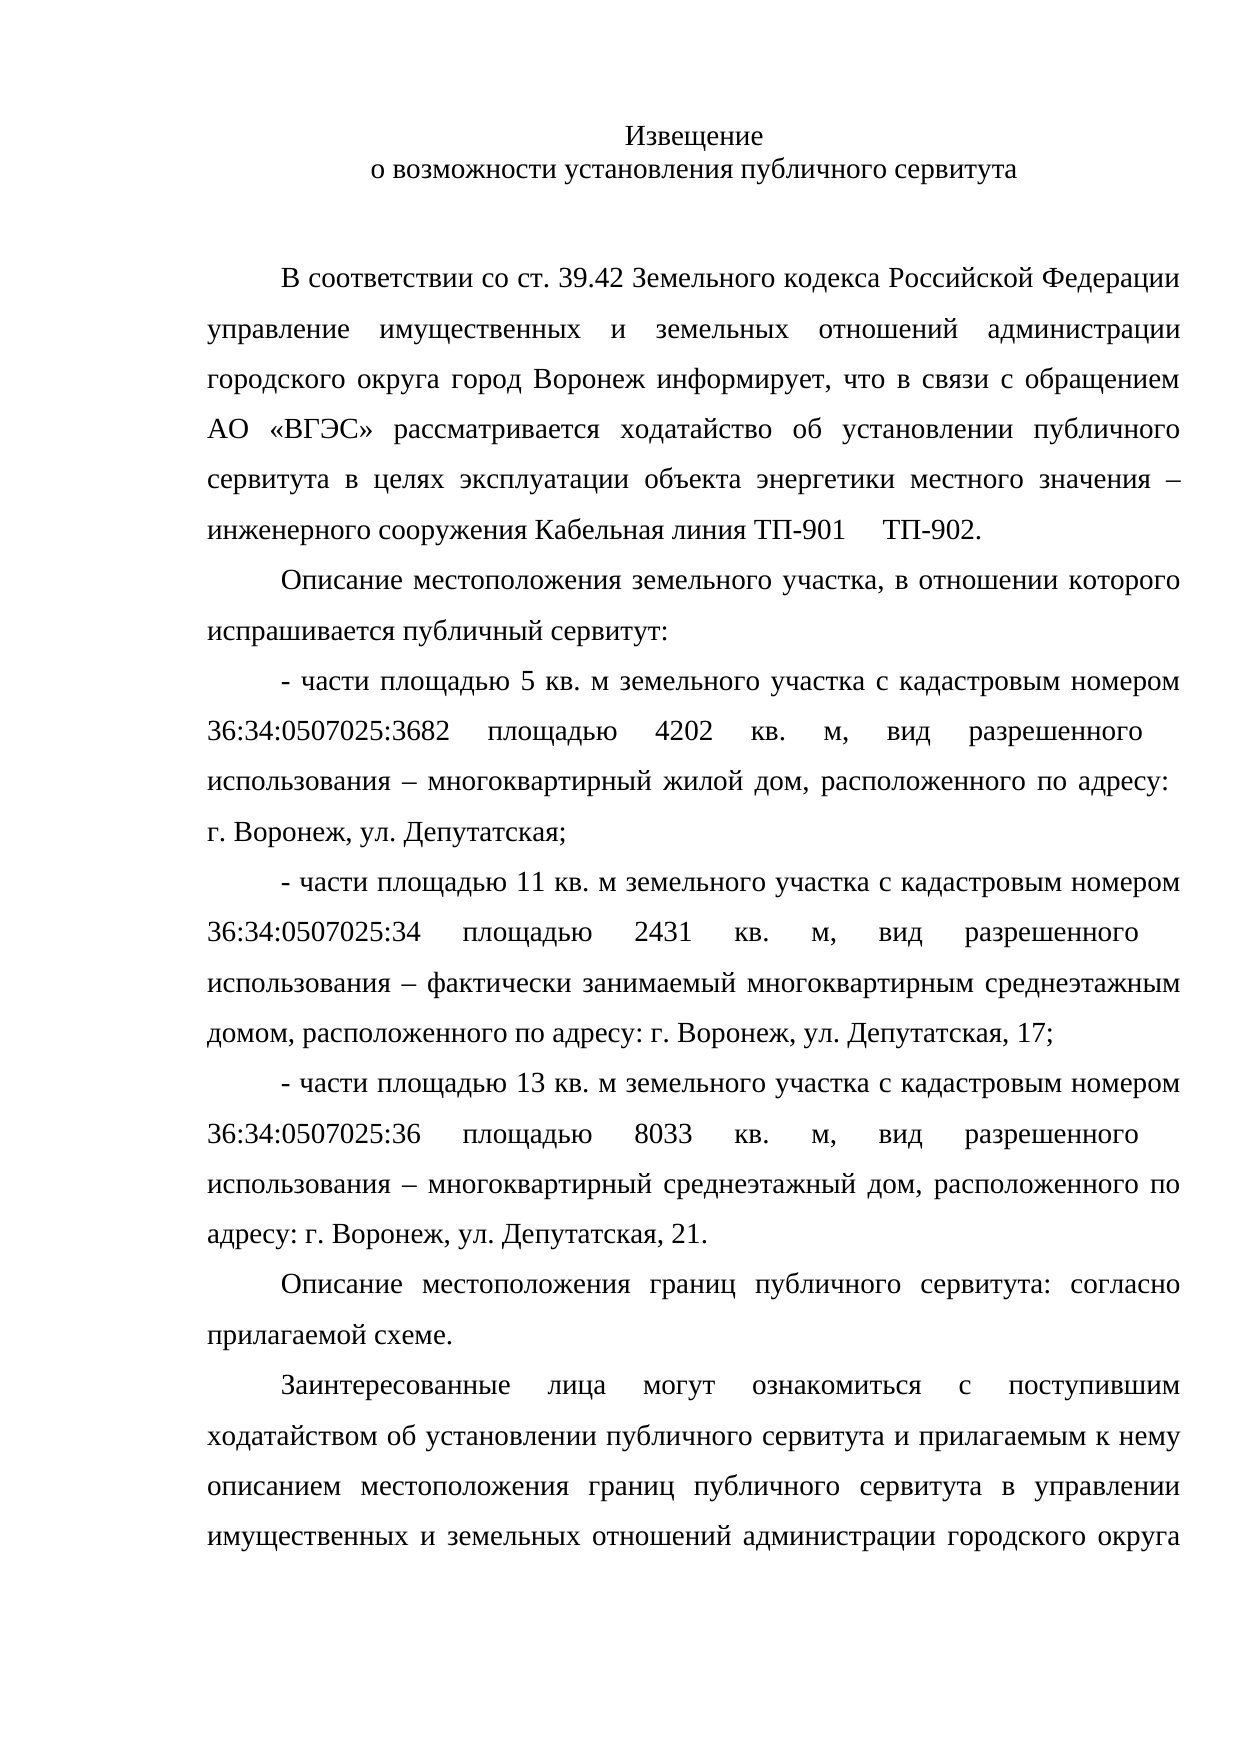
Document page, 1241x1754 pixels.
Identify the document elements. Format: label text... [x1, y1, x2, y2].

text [207, 1367, 1181, 1552]
text о возможности установления публичного сервитута [207, 152, 1181, 185]
text Извещение [207, 118, 1181, 152]
text - части площадью 11 кв. м земельного участка с кадастровым номером 36:34:0507025:34 площадью 2431 кв. м, вид разрешенного использования – фактически занимаемый многоквартирным среднеэтажным домом, расположенного по адресу: г. Воронеж, ул. Депутатская, 17; [207, 864, 1181, 1049]
text - части площадью 13 кв. м земельного участка с кадастровым номером 36:34:0507025:36 площадью 8033 кв. м, вид разрешенного использования – многоквартирный среднеэтажный дом, расположенного по адресу: г. Воронеж, ул. Депутатская, 21. [207, 1065, 1181, 1250]
text Описание местоположения земельного участка, в отношении которого испрашивается публичный сервитут: [207, 562, 1181, 646]
text - части площадью 5 кв. м земельного участка с кадастровым номером 36:34:0507025:3682 площадью 4202 кв. м, вид разрешенного использования – многоквартирный жилой дом, расположенного по адресу: г. Воронеж, ул. Депутатская; [207, 663, 1181, 847]
text Описание местоположения границ публичного сервитута: согласно прилагаемой схеме. [207, 1267, 1181, 1351]
text В соответствии со ст. 39.42 Земельного кодекса Российской Федерации управление имущественных и земельных отношений администрации городского округа город Воронеж информирует, что в связи с обращением АО «ВГЭС» рассматривается ходатайство об установлении публичного сервитута в целях эксплуатации объекта энергетики местного значения – инженерного сооружения Кабельная линия ТП-901 ТП-902. [207, 260, 1181, 546]
